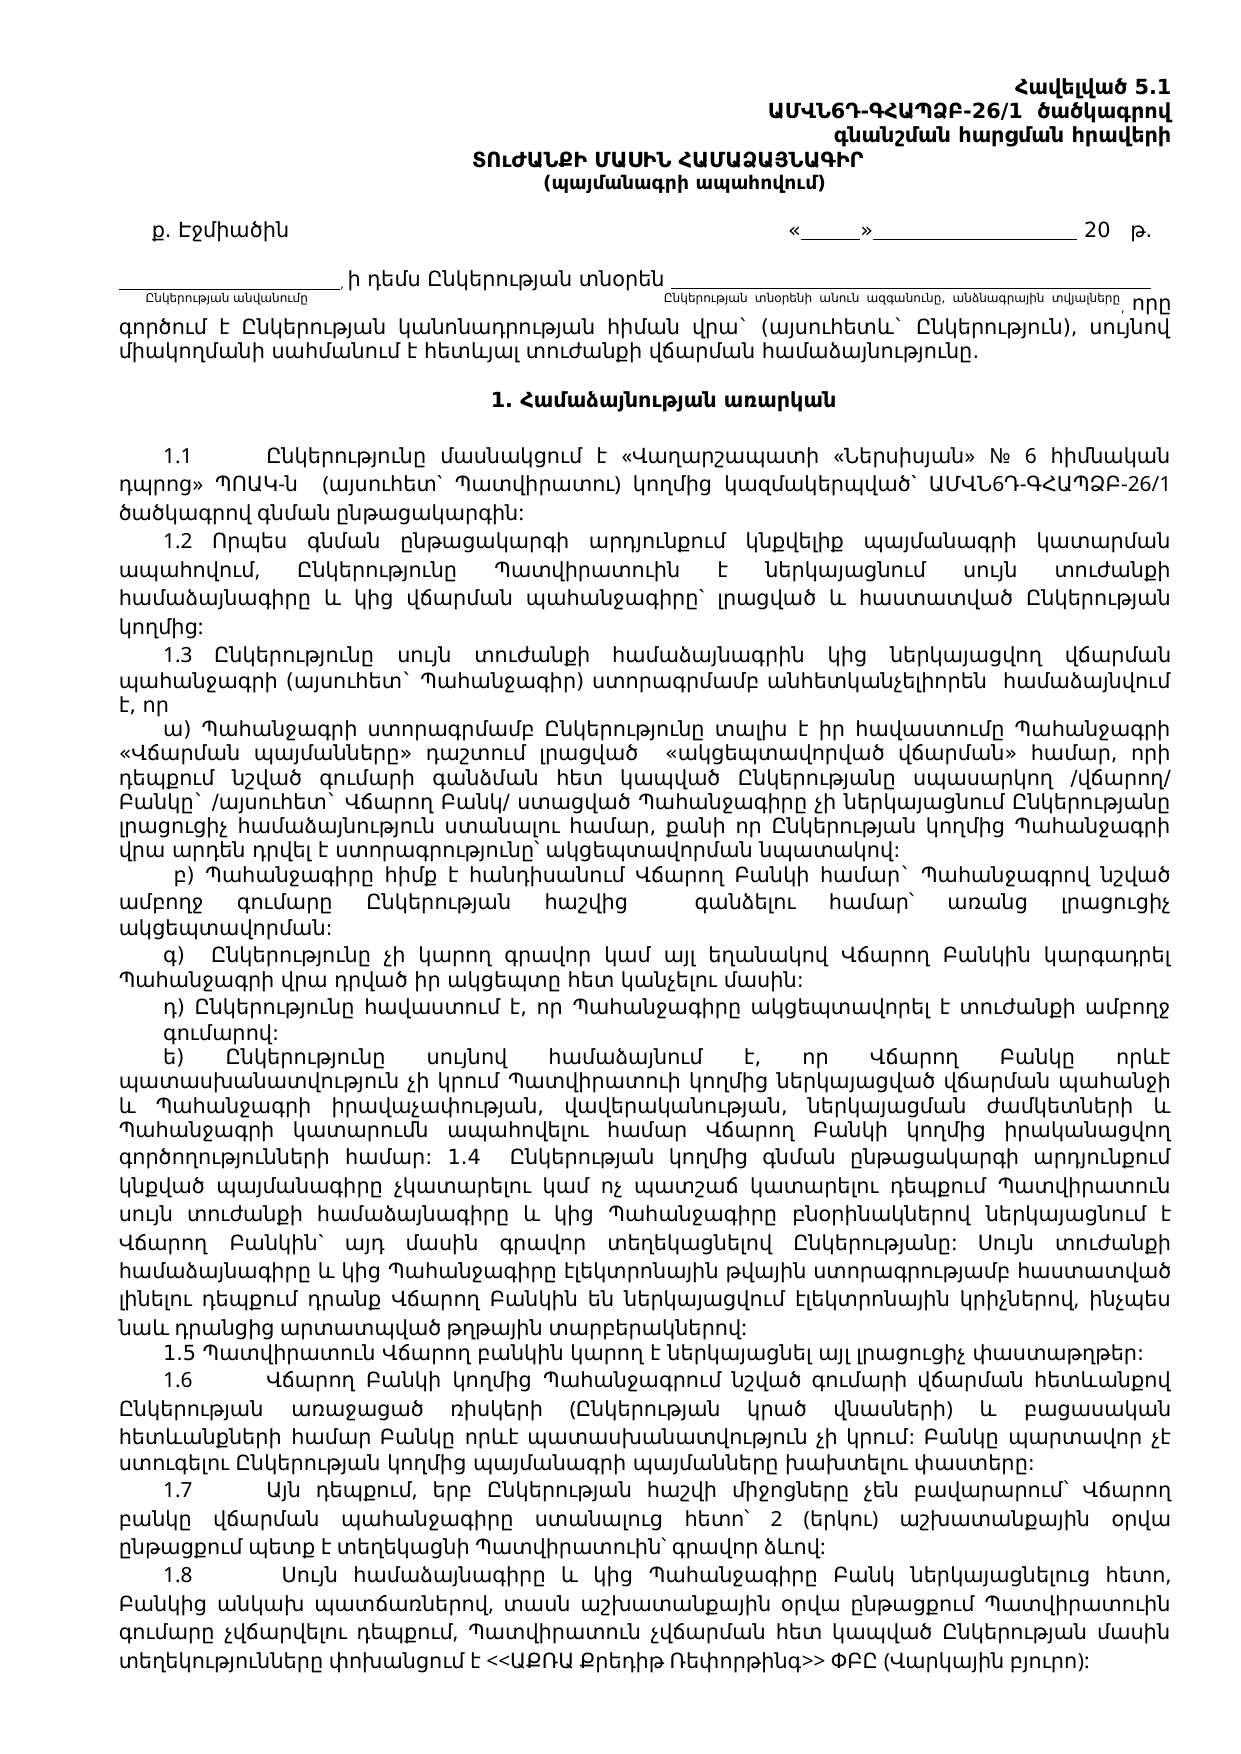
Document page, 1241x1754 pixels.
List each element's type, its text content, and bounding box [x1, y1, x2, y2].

text գ) Ընկերությունը չի կարող գրավոր կամ այլ եղանակով Վճարող Բանկին կարգադրել Պահանջագրի վրա դրված իր ակցեպտը հետ կանչելու մասին: [118, 940, 1171, 992]
text 1. Համաձայնության առարկան [156, 388, 1171, 412]
text ՏՈւԺԱՆՔԻ ՄԱՍԻՆ ՀԱՄԱՁԱՅՆԱԳԻՐ [118, 148, 1171, 172]
text , ի դեմս Ընկերության տնօրեն [118, 267, 1171, 291]
text Ընկերության անվանումը Ընկերության տնօրենի անուն ազգանունը, անձնագրային տվյալները, որը գործում է Ընկերության կանոնադրության հիման վրա` (այսուհետև` Ընկերություն), սույնով միակողմանի սահմանում է հետևյալ տուժանքի վճարման համաձայնությունը. [118, 291, 1171, 364]
list Այն դեպքում, երբ Ընկերության հաշվի միջոցները չեն բավարարում՝ Վճարող բանկը վճարման պահանջագիրը ստանալուց հետո՝ 2 (երկու) աշխատանքային օրվա ընթացքում պետք է տեղեկացնի Պատվիրատուին՝ գրավոր ձևով: [118, 1475, 1171, 1561]
list Ընկերությունը մասնակցում է «Վաղարշապատի «Ներսիսյան» № 6 հիմնական դպրոց» ՊՈԱԿ-ն (այսուհետ` Պատվիրատու) կողմից կազմակերպված` ԱՄՎՆ6Դ-ԳՀԱՊՁԲ-26/1 ծածկագրով գնման ընթացակարգին: [118, 441, 1171, 526]
text ԱՄՎՆ6Դ-ԳՀԱՊՁԲ-26/1 ծածկագրով [118, 99, 1171, 123]
text 1.3 Ընկերությունը սույն տուժանքի համաձայնագրին կից ներկայացվող վճարման պահանջագրի (այսուհետ` Պահանջագիր) ստորագրմամբ անհետկանչելիորեն համաձայնվում է, որ [118, 640, 1171, 717]
text 1.2 Որպես գնման ընթացակարգի արդյունքում կնքվելիք պայմանագրի կատարման ապահովում, Ընկերությունը Պատվիրատուին է ներկայացնում սույն տուժանքի համաձայնագիրը և կից վճարման պահանջագիրը` լրացված և հաստատված Ընկերության կողմից: [118, 526, 1171, 640]
text գնանշման հարցման հրավերի [118, 123, 1171, 148]
list Սույն համաձայնագիրը և կից Պահանջագիրը Բանկ ներկայացնելուց հետո, Բանկից անկախ պատճառներով, տասն աշխատանքային օրվա ընթացքում Պատվիրատուին գումարը չվճարվելու դեպքում, Պատվիրատուն չվճարման հետ կապված Ընկերության մասին տեղեկությունները փոխանցում է <<ԱՔՌԱ Քրեդիթ Ռեփորթինգ>> ՓԲԸ (Վարկային բյուրո): [118, 1561, 1171, 1674]
text դ) Ընկերությունը հավաստում է, որ Պահանջագիրը ակցեպտավորել է տուժանքի ամբողջ գումարով: [163, 992, 1171, 1045]
text (պայմանագրի ապահովում) [118, 172, 1171, 194]
list Վճարող Բանկի կողմից Պահանջագրում նշված գումարի վճարման հետևանքով Ընկերության առաջացած ռիսկերի (Ընկերության կրած վնասների) և բացասական հետևանքների համար Բանկը որևէ պատասխանատվություն չի կրում: Բանկը պարտավոր չէ ստուգելու Ընկերության կողմից պայմանագրի պայմանները խախտելու փաստերը: [118, 1366, 1171, 1475]
text ե) Ընկերությունը սույնով համաձայնում է, որ Վճարող Բանկը որևէ պատասխանատվություն չի կրում Պատվիրատուի կողմից ներկայացված վճարման պահանջի և Պահանջագրի իրավաչափության, վավերականության, ներկայացման ժամկետների և Պահանջագրի կատարումն ապահովելու համար Վճարող Բանկի կողմից իրականացվող գործողությունների համար: 1.4 Ընկերության կողմից գնման ընթացակարգի արդյունքում կնքված պայմանագիրը չկատարելու կամ ոչ պատշաճ կատարելու դեպքում Պատվիրատուն սույն տուժանքի համաձայնագիրը և կից Պահանջագիրը բնօրինակներով ներկայացնում է Վճարող Բանկին` այդ մասին գրավոր տեղեկացնելով Ընկերությանը: Սույն տուժանքի համաձայնագիրը և կից Պահանջագիրը էլեկտրոնային թվային ստորագրությամբ հաստատված լինելու դեպքում դրանք Վճարող Բանկին են ներկայացվում էլեկտրոնային կրիչներով, ինչպես նաև դրանցից արտատպված թղթային տարբերակներով: [118, 1045, 1171, 1341]
text բ) Պահանջագիրը հիմք է հանդիսանում Վճարող Բանկի համար` Պահանջագրով նշված ամբողջ գումարը Ընկերության հաշվից գանձելու համար՝ առանց լրացուցիչ ակցեպտավորման: [118, 863, 1171, 940]
text Հավելված 5.1 [118, 75, 1171, 99]
text ա) Պահանջագրի ստորագրմամբ Ընկերությունը տալիս է իր հավաստումը Պահանջագրի «Վճարման պայմանները» դաշտում լրացված «ակցեպտավորված վճարման» համար, որի դեպքում նշված գումարի գանձման հետ կապված Ընկերությանը սպասարկող /վճարող/ Բանկը` /այսուհետ` Վճարող Բանկ/ ստացված Պահանջագիրը չի ներկայացնում Ընկերությանը լրացուցիչ համաձայնություն ստանալու համար, քանի որ Ընկերության կողմից Պահանջագրի վրա արդեն դրվել է ստորագրությունը՝ ակցեպտավորման նպատակով: [118, 717, 1171, 863]
text ք. Էջմիածին « » 20 թ. [118, 218, 1171, 242]
text 1.5 Պատվիրատուն Վճարող բանկին կարող է ներկայացնել այլ լրացուցիչ փաստաթղթեր: [163, 1341, 1171, 1366]
